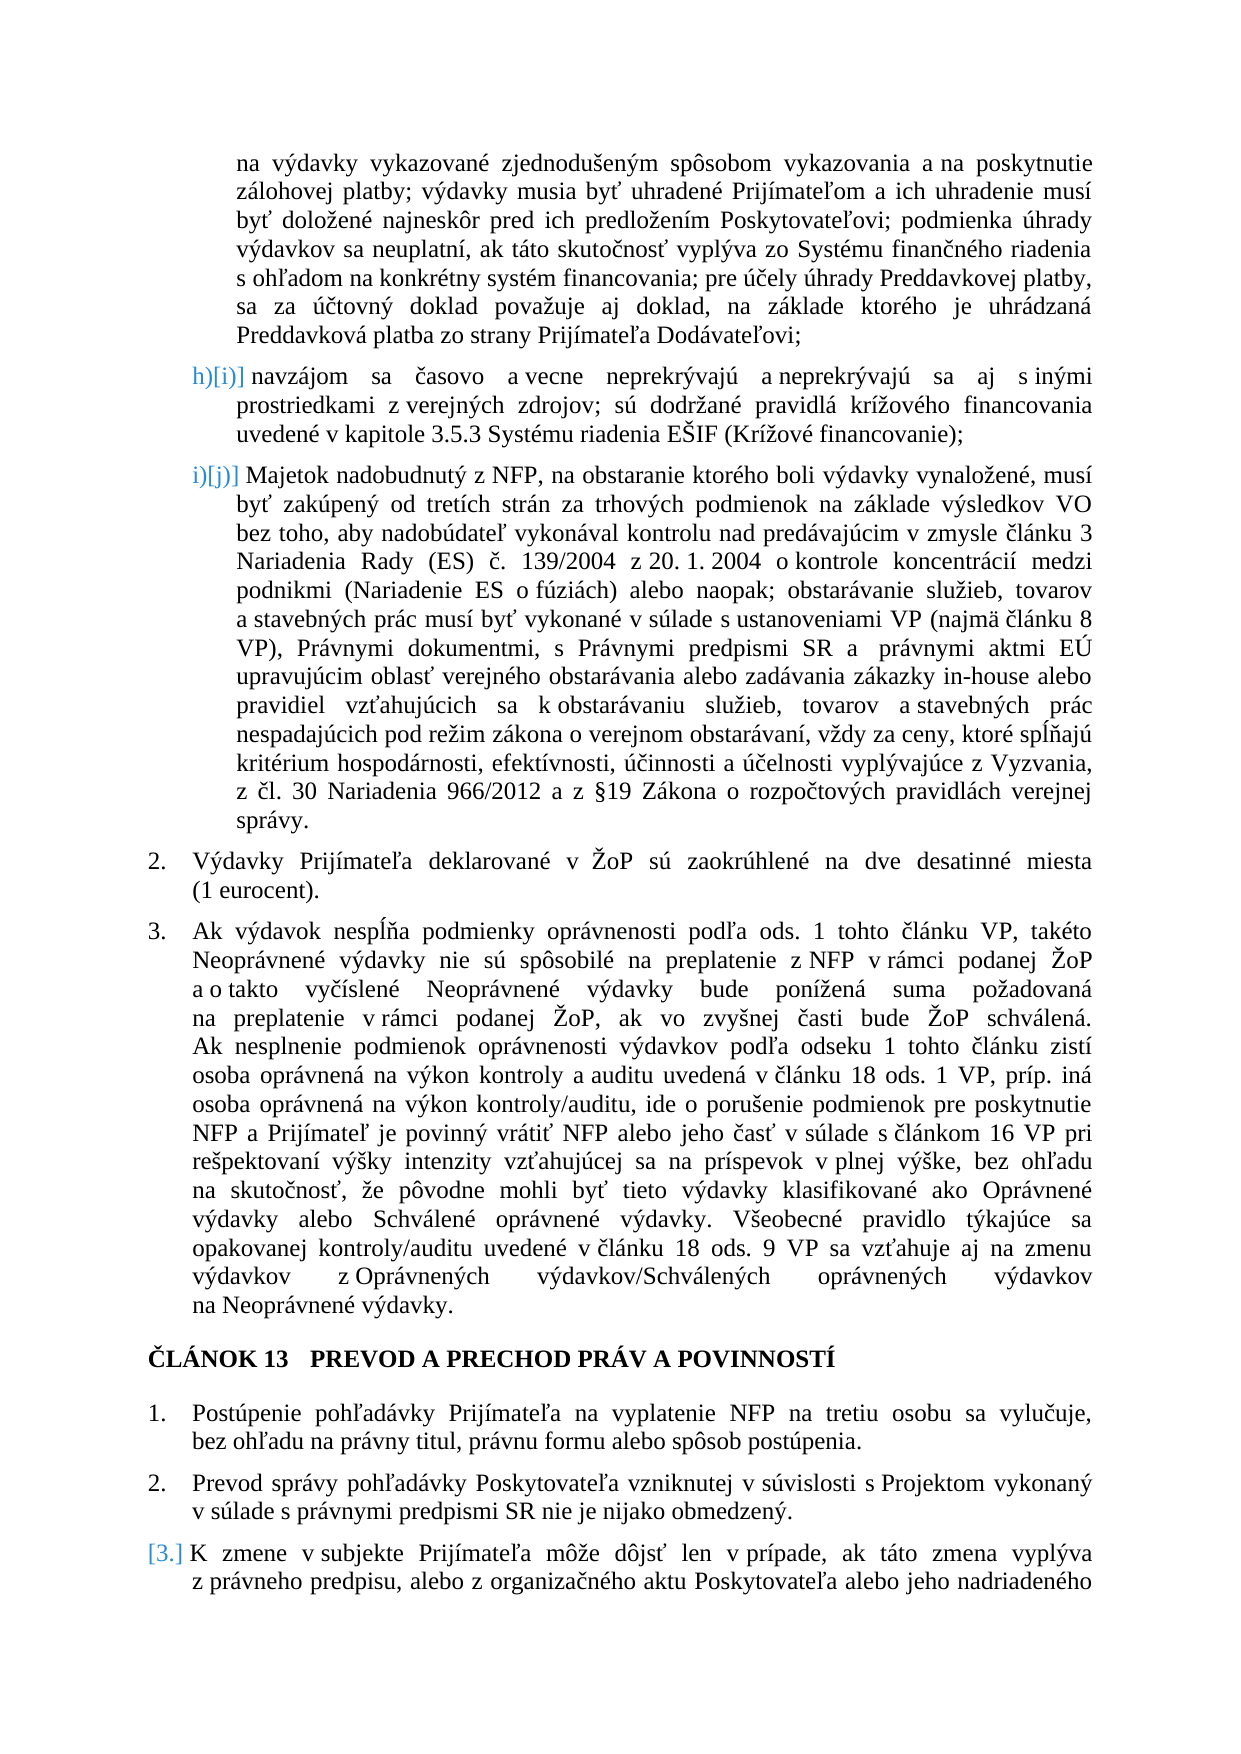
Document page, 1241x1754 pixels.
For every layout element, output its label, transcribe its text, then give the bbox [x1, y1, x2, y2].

list Ak výdavok nespĺňa podmienky oprávnenosti podľa ods. 1 tohto článku VP, takéto Neoprávnené výdavky nie sú spôsobilé na preplatenie z NFP v rámci podanej ŽoP a o takto vyčíslené Neoprávnené výdavky bude ponížená suma požadovaná na preplatenie v rámci podanej ŽoP, ak vo zvyšnej časti bude ŽoP schválená. Ak nesplnenie podmienok oprávnenosti výdavkov podľa odseku 1 tohto článku zistí osoba oprávnená na výkon kontroly a auditu uvedená v článku 18 ods. 1 VP, príp. iná osoba oprávnená na výkon kontroly/auditu, ide o porušenie podmienok pre poskytnutie NFP a Prijímateľ je povinný vrátiť NFP alebo jeho časť v súlade s článkom 16 VP pri rešpektovaní výšky intenzity vzťahujúcej sa na príspevok v plnej výške, bez ohľadu na skutočnosť, že pôvodne mohli byť tieto výdavky klasifikované ako Oprávnené výdavky alebo Schválené oprávnené výdavky. Všeobecné pravidlo týkajúce sa opakovanej kontroly/auditu uvedené v článku 18 ods. 9 VP sa vzťahuje aj na zmenu výdavkov z Oprávnených výdavkov/Schválených oprávnených výdavkov na Neoprávnené výdavky. [148, 916, 1093, 1319]
list Postúpenie pohľadávky Prijímateľa na vyplatenie NFP na tretiu osobu sa vylučuje, bez ohľadu na právny titul, právnu formu alebo spôsob postúpenia. [148, 1398, 1093, 1455]
list Výdavky Prijímateľa deklarované v ŽoP sú zaokrúhlené na dve desatinné miesta (1 eurocent). [148, 846, 1093, 904]
subtitle ČLÁNOK 13 PREVOD A PRECHOD PRÁV A POVINNOSTÍ [148, 1344, 1093, 1373]
list Majetok nadobudnutý z NFP, na obstaranie ktorého boli výdavky vynaložené, musí byť zakúpený od tretích strán za trhových podmienok na základe výsledkov VO bez toho, aby nadobúdateľ vykonával kontrolu nad predávajúcim v zmysle článku 3 Nariadenia Rady (ES) č. 139/2004 z 20. 1. 2004 o kontrole koncentrácií medzi podnikmi (Nariadenie ES o fúziách) alebo naopak; obstarávanie služieb, tovarov a stavebných prác musí byť vykonané v súlade s ustanoveniami VP (najmä článku 8 VP), Právnymi dokumentmi, s Právnymi predpismi SR a právnymi aktmi EÚ upravujúcim oblasť verejného obstarávania alebo zadávania zákazky in-house alebo pravidiel vzťahujúcich sa k obstarávaniu služieb, tovarov a stavebných prác nespadajúcich pod režim zákona o verejnom obstarávaní, vždy za ceny, ktoré spĺňajú kritérium hospodárnosti, efektívnosti, účinnosti a účelnosti vyplývajúce z Vyzvania, z čl. 30 Nariadenia 966/2012 a z §19 Zákona o rozpočtových pravidlách verejnej správy. [192, 460, 1093, 834]
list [148, 1538, 1093, 1595]
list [192, 148, 1093, 349]
list Prevod správy pohľadávky Poskytovateľa vzniknutej v súvislosti s Projektom vykonaný v súlade s právnymi predpismi SR nie je nijako obmedzený. [148, 1468, 1093, 1525]
list navzájom sa časovo a vecne neprekrývajú a neprekrývajú sa aj s inými prostriedkami z verejných zdrojov; sú dodržané pravidlá krížového financovania uvedené v kapitole 3.5.3 Systému riadenia EŠIF (Krížové financovanie); [192, 361, 1093, 448]
